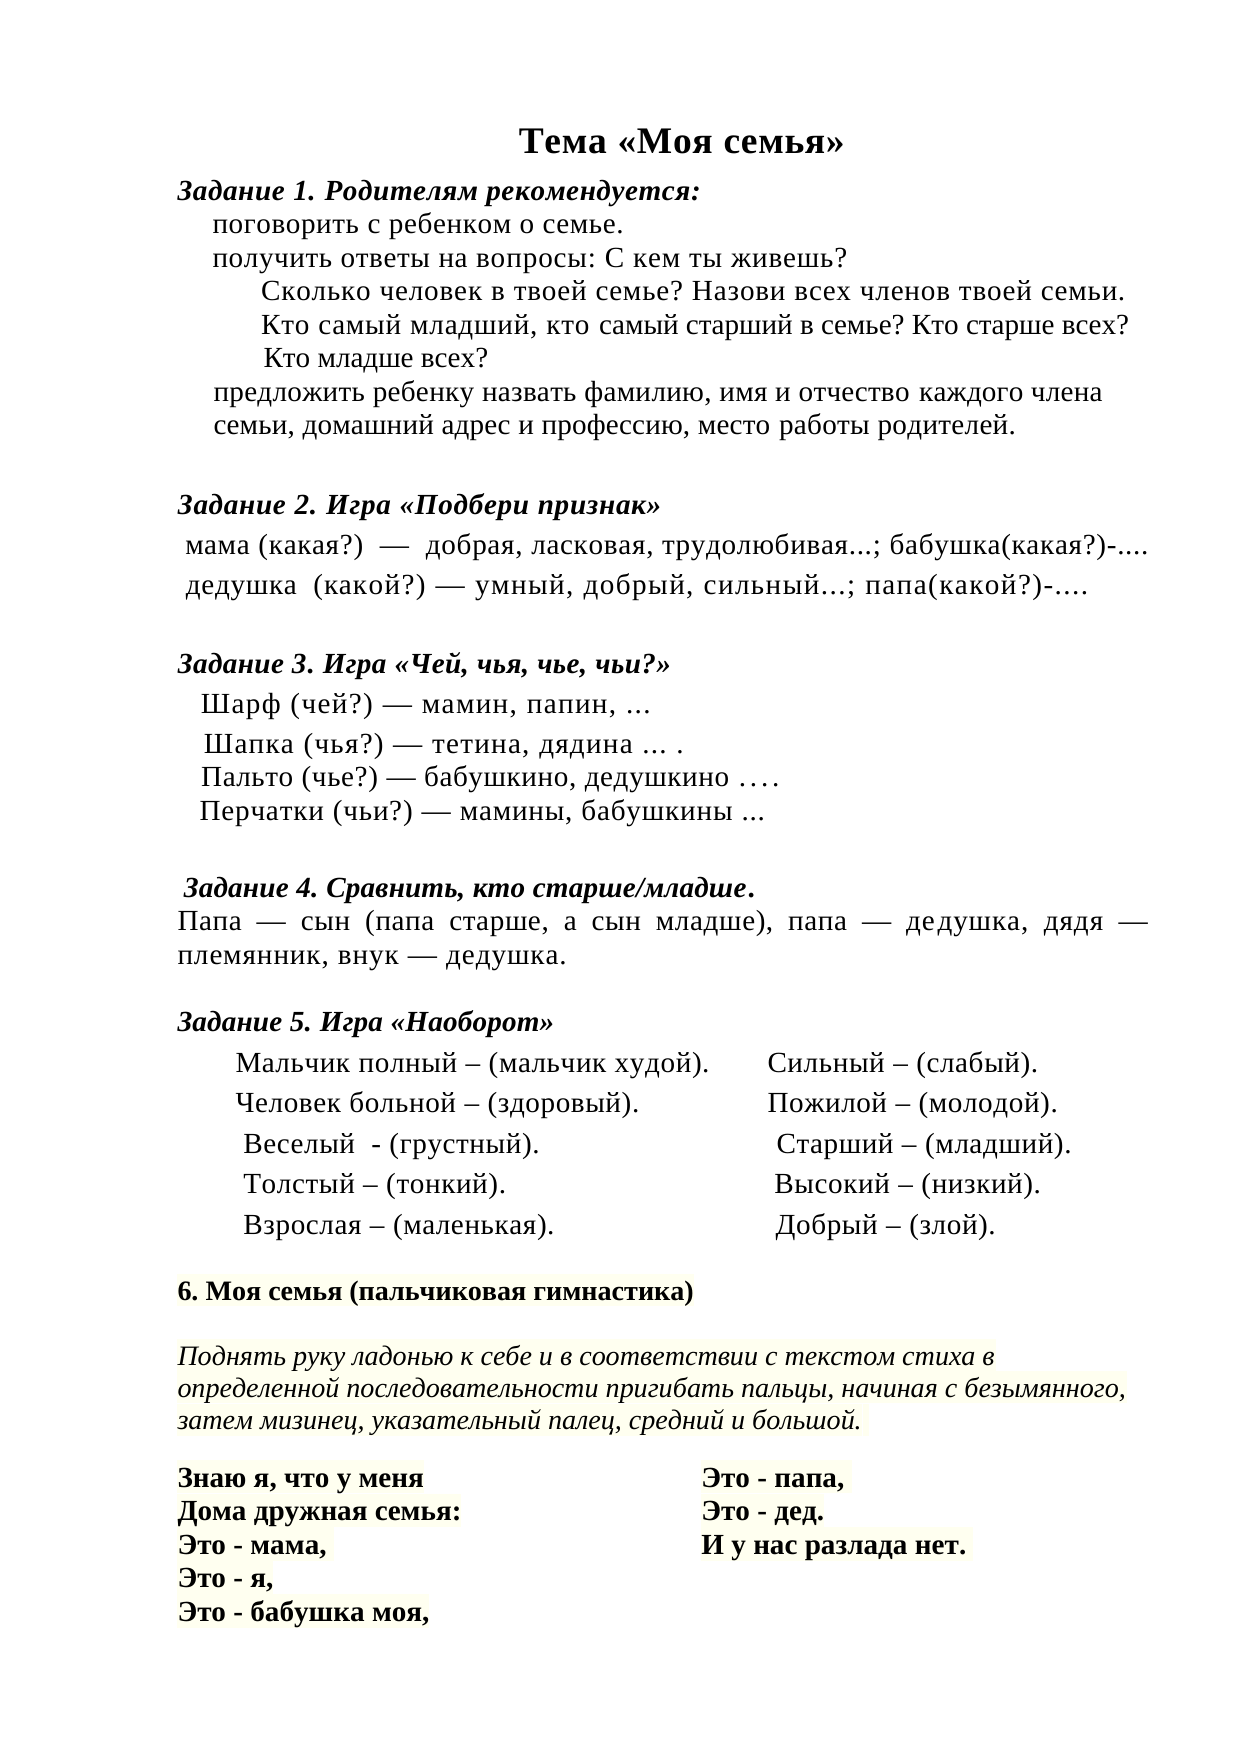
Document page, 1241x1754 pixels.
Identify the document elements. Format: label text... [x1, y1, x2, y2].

text Задание 2. Игра «Подбери признак» [178, 487, 1152, 521]
text дедушка (какой?) — умный, добрый, сильный...; папа(какой?)-.... [178, 567, 1152, 601]
text Папа — сын (папа старше, а сын младше), папа — дедушка, дядя — племянник, внук — дедушка. [177, 903, 1148, 971]
text Человек больной – (здоровый). Пожилой – (молодой). [180, 1085, 1150, 1119]
text Сколько человек в твоей семье? Назови всех членов твоей семьи. [177, 273, 1152, 307]
text Шарф (чей?) — мамин, папин, ... [178, 686, 1152, 720]
text Кто самый младший, кто самый старший в семье? Кто старше всех? [177, 307, 1152, 340]
text Тема «Моя семья» [177, 118, 1187, 161]
text Задание 1. Родителям рекомендуется: [177, 173, 1152, 206]
text Знаю я, что у меня Дома дружная семья: Это - мама, Это - я, Это - бабушка моя, Это - папа, Это - дед. И у нас разлада нет. [701, 1460, 1152, 1561]
text Перчатки (чьи?) — мамины, бабушкины ... [177, 793, 1056, 826]
text мама (какая?) — добрая, ласковая, трудолюбивая...; бабушка(какая?)-.... [178, 527, 1152, 561]
text семьи, домашний адрес и профессию, место работы родителей. [177, 407, 1144, 441]
text Мальчик полный – (мальчик худой). Сильный – (слабый). [180, 1045, 1150, 1078]
text поговорить с ребенком о семье. [177, 206, 1152, 240]
text Взрослая – (маленькая). Добрый – (злой). [180, 1207, 1150, 1240]
text Задание 5. Игра «Наоборот» [177, 1004, 1148, 1038]
text 6. Моя семья (пальчиковая гимнастика) Поднять руку ладонью к себе и в соответствии с текстом стиха в определенной последовательности пригибать пальцы, начиная с безымянного, затем мизинец, указательный палец, средний и большой. [177, 1274, 1152, 1460]
text Шапка (чья?) — тетина, дядина ... . [178, 726, 1152, 759]
text Пальто (чье?) — бабушкино, дедушкино .... [177, 759, 1056, 793]
text Кто младше всех? [177, 340, 1152, 374]
text Веселый - (грустный). Старший – (младший). [180, 1126, 1150, 1159]
text Толстый – (тонкий). Высокий – (низкий). [180, 1166, 1150, 1200]
text Задание 3. Игра «Чей, чья, чье, чьи?» [178, 647, 1152, 680]
text получить ответы на вопросы: С кем ты живешь? [177, 240, 1152, 273]
text Задание 4. Сравнить, кто старше/младше. [184, 870, 1149, 903]
text Знаю я, что у меня Дома дружная семья: Это - мама, Это - я, Это - бабушка моя, Это - папа, Это - дед. И у нас разлада нет. [177, 1460, 627, 1628]
text предложить ребенку назвать фамилию, имя и отчество каждого члена [177, 374, 1144, 407]
